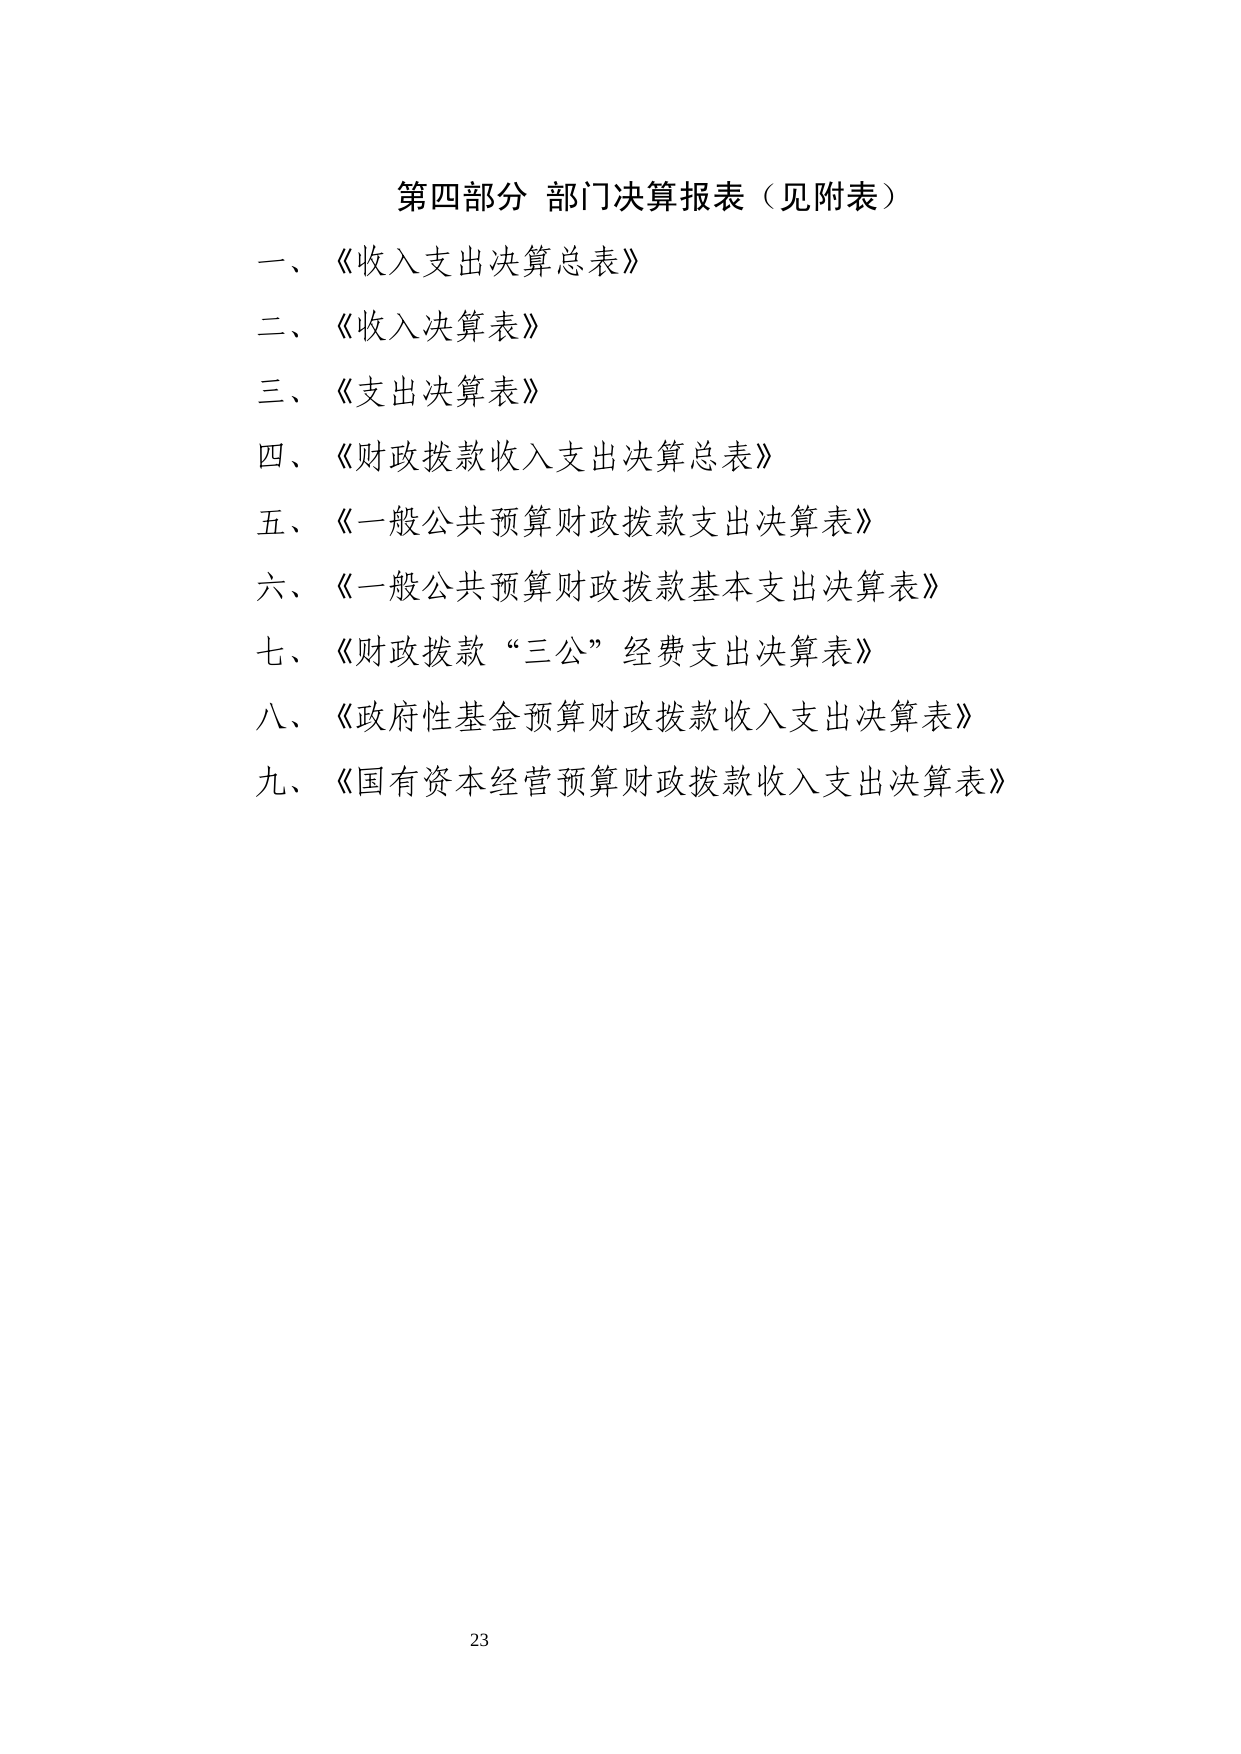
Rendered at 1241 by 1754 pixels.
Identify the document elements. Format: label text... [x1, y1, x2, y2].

text 二、《收入决算表》 [187, 292, 1053, 357]
text 七、《财政拨款“三公”经费支出决算表》 [187, 617, 1053, 682]
text 五、《一般公共预算财政拨款支出决算表》 [187, 487, 1053, 552]
text 九、《国有资本经营预算财政拨款收入支出决算表》 [187, 747, 1053, 812]
text 四、《财政拨款收入支出决算总表》 [187, 422, 1053, 487]
text 第四部分 部门决算报表（见附表） [187, 162, 1053, 227]
text 三、《支出决算表》 [187, 357, 1053, 422]
text 一、《收入支出决算总表》 [187, 227, 1053, 292]
text 八、《政府性基金预算财政拨款收入支出决算表》 [187, 682, 1053, 747]
text 六、《一般公共预算财政拨款基本支出决算表》 [187, 552, 1053, 617]
